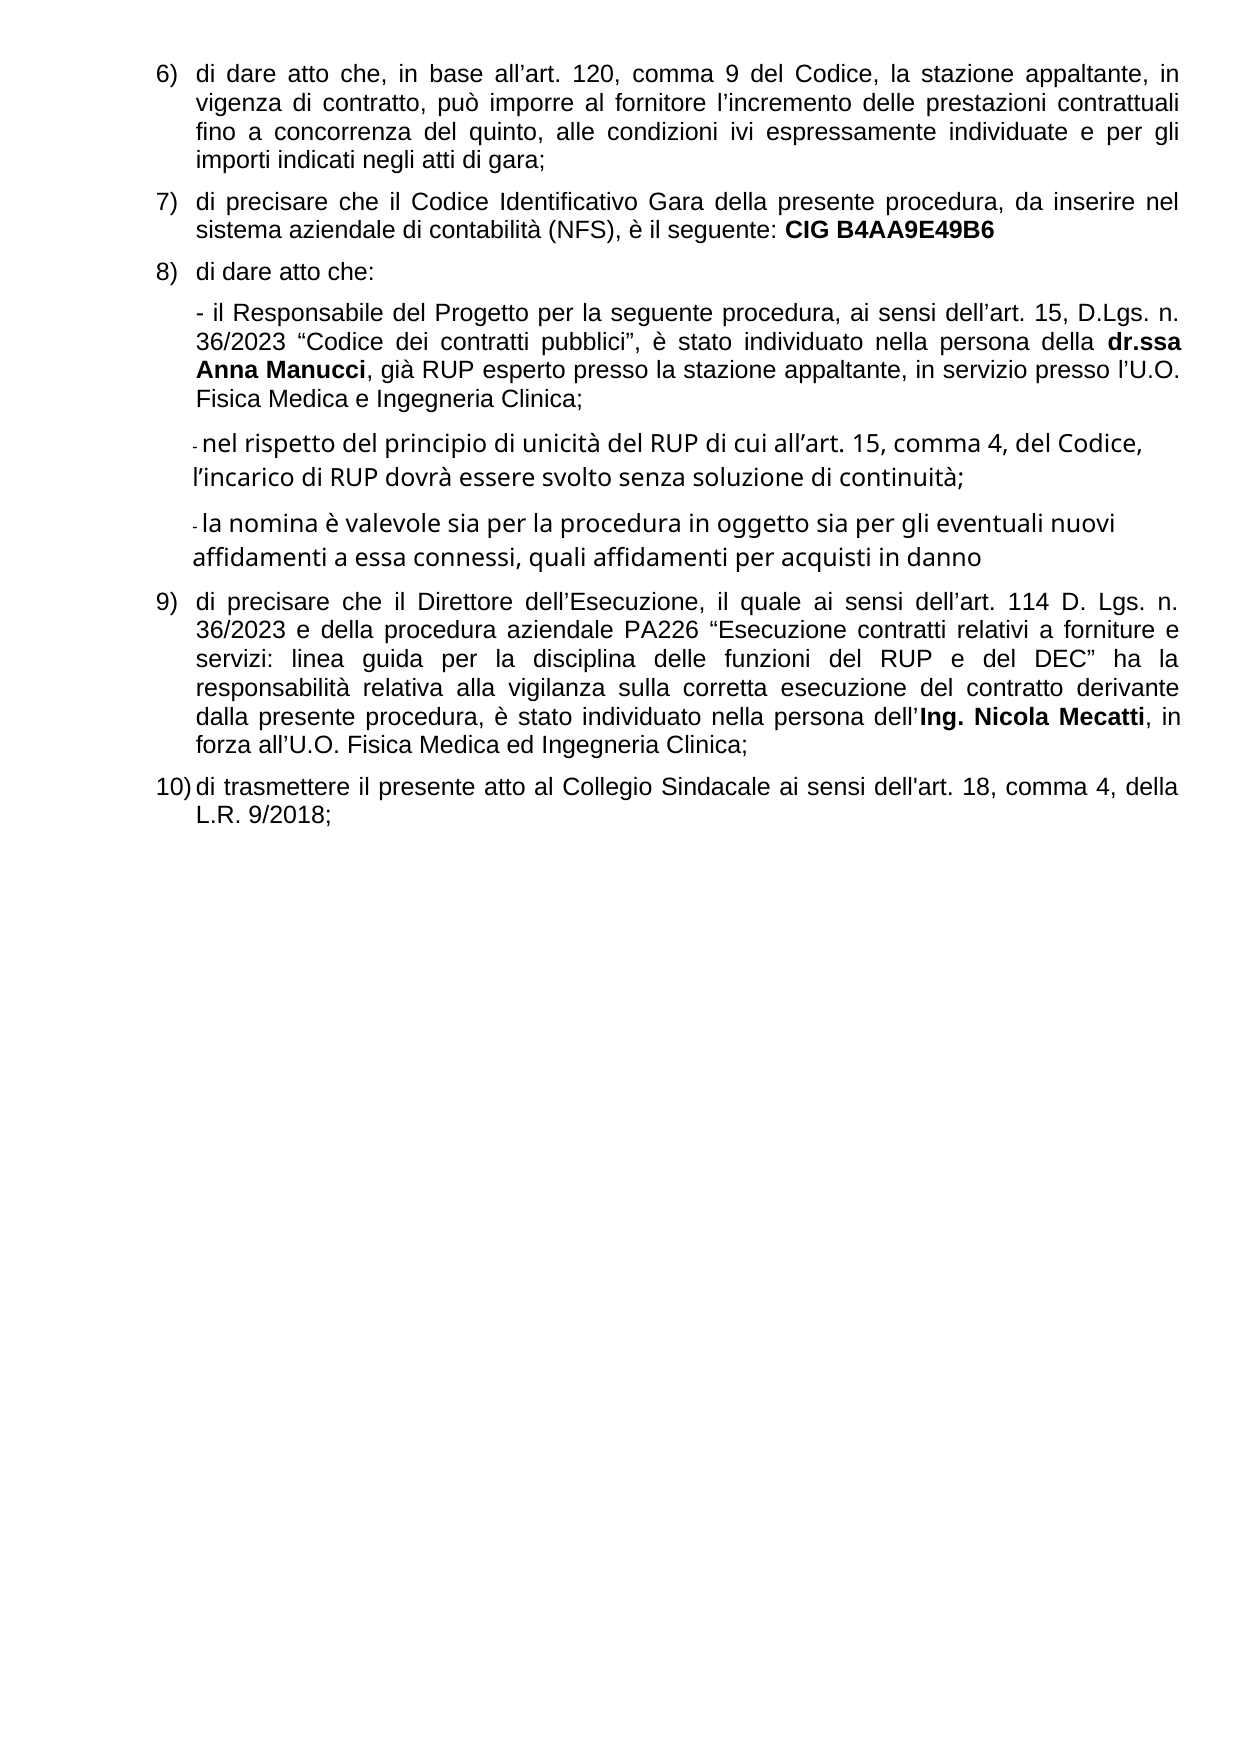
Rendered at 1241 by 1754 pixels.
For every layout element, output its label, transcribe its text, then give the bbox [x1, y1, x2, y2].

list di precisare che il Direttore dell’Esecuzione, il quale ai sensi dell’art. 114 D. Lgs. n. 36/2023 e della procedura aziendale PA226 “Esecuzione contratti relativi a forniture e servizi: linea guida per la disciplina delle funzioni del RUP e del DEC” ha la responsabilità relativa alla vigilanza sulla corretta esecuzione del contratto derivante dalla presente procedura, è stato individuato nella persona dell’Ing. Nicola Mecatti, in forza all’U.O. Fisica Medica ed Ingegneria Clinica; [156, 587, 1181, 759]
text - nel rispetto del principio di unicità del RUP di cui all’art. 15, comma 4, del Codice, [192, 425, 1181, 459]
list di trasmettere il presente atto al Collegio Sindacale ai sensi dell'art. 18, comma 4, della L.R. 9/2018; [156, 772, 1181, 829]
text l’incarico di RUP dovrà essere svolto senza soluzione di continuità; [192, 459, 1181, 493]
list di dare atto che: [156, 257, 1181, 285]
list di dare atto che, in base all’art. 120, comma 9 del Codice, la stazione appaltante, in vigenza di contratto, può imporre al fornitore l’incremento delle prestazioni contrattuali fino a concorrenza del quinto, alle condizioni ivi espressamente individuate e per gli importi indicati negli atti di gara; [156, 59, 1181, 174]
text - il Responsabile del Progetto per la seguente procedura, ai sensi dell’art. 15, D.Lgs. n. 36/2023 “Codice dei contratti pubblici”, è stato individuato nella persona della dr.ssa Anna Manucci, già RUP esperto presso la stazione appaltante, in servizio presso l’U.O. Fisica Medica e Ingegneria Clinica; [196, 298, 1181, 413]
text - la nomina è valevole sia per la procedura in oggetto sia per gli eventuali nuovi [192, 506, 1181, 540]
list di precisare che il Codice Identificativo Gara della presente procedura, da inserire nel sistema aziendale di contabilità (NFS), è il seguente: CIG B4AA9E49B6 [156, 187, 1181, 244]
text affidamenti a essa connessi, quali affidamenti per acquisti in danno [192, 540, 1181, 574]
